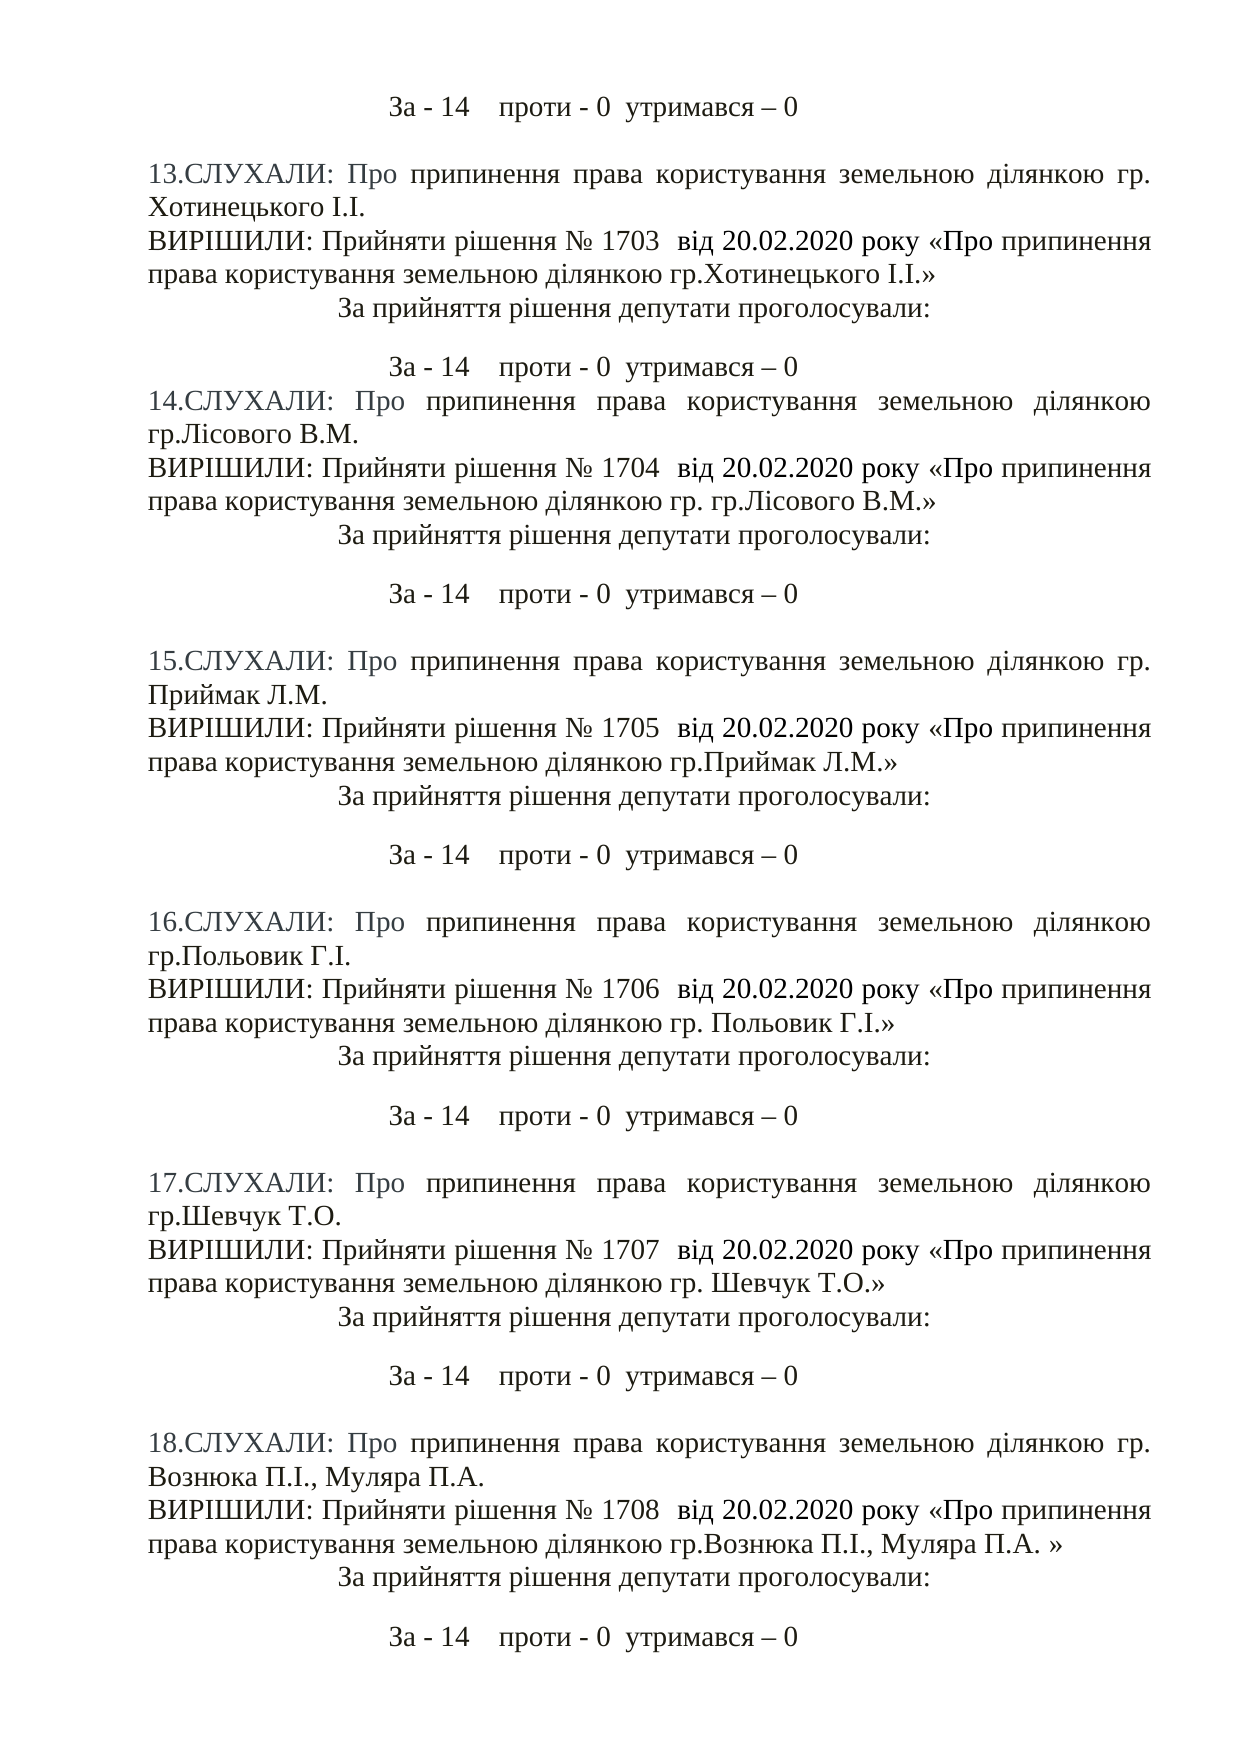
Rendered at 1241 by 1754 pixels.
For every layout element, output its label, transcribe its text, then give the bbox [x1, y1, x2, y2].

text За прийняття рішення депутати проголосували: [148, 517, 1152, 551]
text ВИРІШИЛИ: Прийняти рішення № 1708 від 20.02.2020 року «Про припинення права користування земельною ділянкою гр.Вознюка П.І., Муляра П.А. » [148, 1492, 1152, 1559]
text 16.СЛУХАЛИ: Про припинення права користування земельною ділянкою гр.Польовик Г.І. [148, 904, 1152, 971]
text 17.СЛУХАЛИ: Про припинення права користування земельною ділянкою гр.Шевчук Т.О. [148, 1165, 1152, 1232]
text ВИРІШИЛИ: Прийняти рішення № 1705 від 20.02.2020 року «Про припинення права користування земельною ділянкою гр.Приймак Л.М.» [148, 711, 1152, 778]
text За прийняття рішення депутати проголосували: [148, 1559, 1152, 1593]
text 13.СЛУХАЛИ: Про припинення права користування земельною ділянкою гр. Хотинецького І.І. [148, 156, 1152, 223]
text За прийняття рішення депутати проголосували: [148, 1299, 1152, 1332]
text ВИРІШИЛИ: Прийняти рішення № 1707 від 20.02.2020 року «Про припинення права користування земельною ділянкою гр. Шевчук Т.О.» [148, 1232, 1152, 1299]
text 15.СЛУХАЛИ: Про припинення права користування земельною ділянкою гр. Приймак Л.М. [148, 643, 1152, 711]
text За - 14 проти - 0 утримався – 0 [148, 576, 1152, 610]
text ВИРІШИЛИ: Прийняти рішення № 1703 від 20.02.2020 року «Про припинення права користування земельною ділянкою гр.Хотинецького І.І.» [148, 223, 1152, 290]
text 14.СЛУХАЛИ: Про припинення права користування земельною ділянкою гр.Лісового В.М. [148, 383, 1152, 450]
text За - 14 проти - 0 утримався – 0 [148, 1098, 1152, 1131]
text За прийняття рішення депутати проголосували: [148, 1038, 1152, 1072]
text За - 14 проти - 0 утримався – 0 [148, 89, 1152, 122]
text ВИРІШИЛИ: Прийняти рішення № 1704 від 20.02.2020 року «Про припинення права користування земельною ділянкою гр. гр.Лісового В.М.» [148, 450, 1152, 517]
text За прийняття рішення депутати проголосували: [148, 290, 1152, 323]
text За - 14 проти - 0 утримався – 0 [148, 1619, 1152, 1652]
text За - 14 проти - 0 утримався – 0 [148, 837, 1152, 871]
text За - 14 проти - 0 утримався – 0 [148, 1358, 1152, 1392]
text ВИРІШИЛИ: Прийняти рішення № 1706 від 20.02.2020 року «Про припинення права користування земельною ділянкою гр. Польовик Г.І.» [148, 971, 1152, 1038]
text 18.СЛУХАЛИ: Про припинення права користування земельною ділянкою гр. Вознюка П.І., Муляра П.А. [148, 1425, 1152, 1492]
text За прийняття рішення депутати проголосували: [148, 778, 1152, 811]
text За - 14 проти - 0 утримався – 0 [148, 349, 1152, 383]
